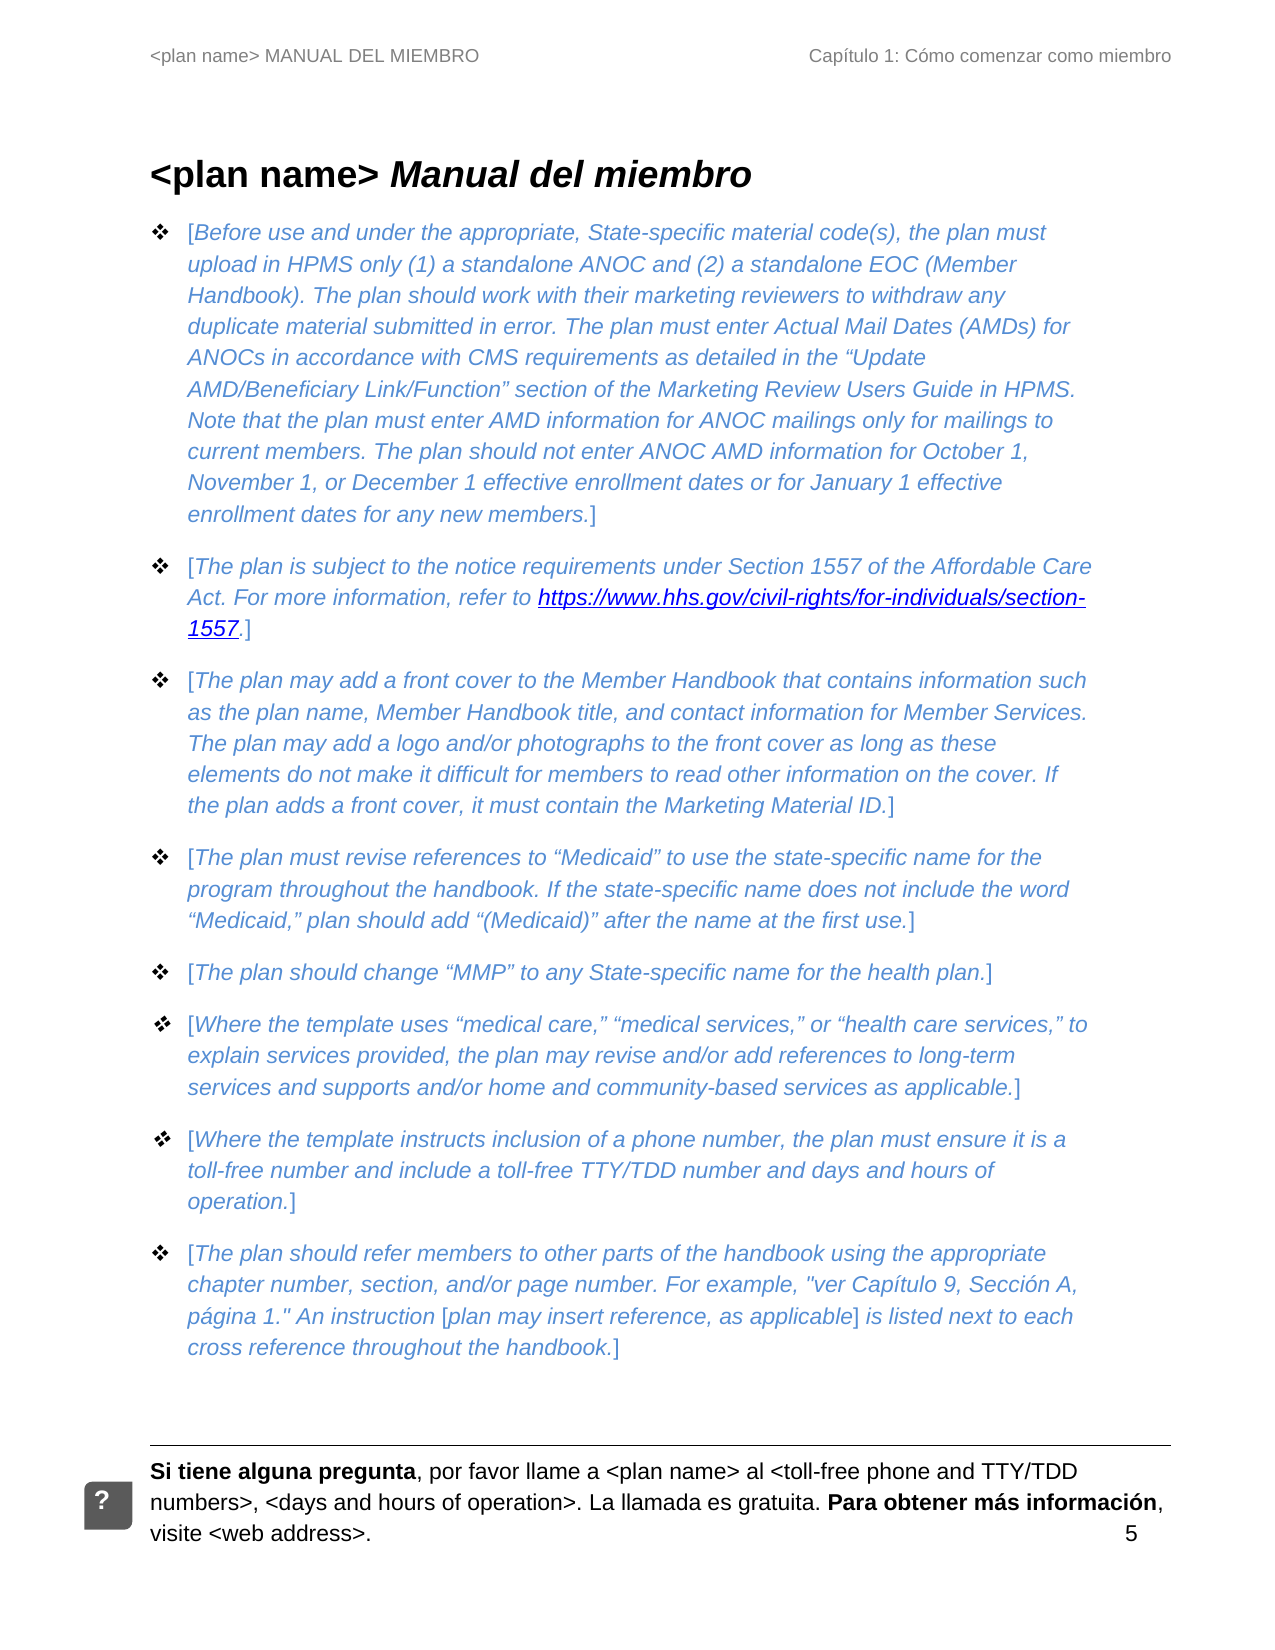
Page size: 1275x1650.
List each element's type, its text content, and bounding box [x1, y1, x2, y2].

list [The plan should change “MMP” to any State-specific name for the health plan.] [150, 955, 1096, 987]
list [Before use and under the appropriate, State-specific material code(s), the plan must upload in HPMS only (1) a standalone ANOC and (2) a standalone EOC (Member Handbook). The plan should work with their marketing reviewers to withdraw any duplicate material submitted in error. The plan must enter Actual Mail Dates (AMDs) for ANOCs in accordance with CMS requirements as detailed in the “Update AMD/Beneficiary Link/Function” section of the Marketing Review Users Guide in HPMS. Note that the plan must enter AMD information for ANOC mailings only for mailings to current members. The plan should not enter ANOC AMD information for October 1, November 1, or December 1 effective enrollment dates or for January 1 effective enrollment dates for any new members.] [150, 216, 1096, 528]
title <plan name> Manual del miembro [150, 157, 1171, 195]
list [The plan should refer members to other parts of the handbook using the appropriate chapter number, section, and/or page number. For example, "ver Capítulo 9, Sección A, página 1." An instruction [plan may insert reference, as applicable] is listed next to each cross reference throughout the handbook.] [150, 1237, 1096, 1362]
list [Where the template uses “medical care,” “medical services,” or “health care services,” to explain services provided, the plan may revise and/or add references to long-term services and supports and/or home and community-based services as applicable.] [150, 1007, 1096, 1101]
list [The plan must revise references to “Medicaid” to use the state-specific name for the program throughout the handbook. If the state-specific name does not include the word “Medicaid,” plan should add “(Medicaid)” after the name at the first use.] [150, 841, 1096, 934]
list [The plan is subject to the notice requirements under Section 1557 of the Affordable Care Act. For more information, refer to https://www.hhs.gov/civil-rights/for-individuals/section-1557.] [150, 549, 1096, 643]
list [The plan may add a front cover to the Member Handbook that contains information such as the plan name, Member Handbook title, and contact information for Member Services. The plan may add a logo and/or photographs to the front cover as long as these elements do not make it difficult for members to read other information on the cover. If the plan adds a front cover, it must contain the Marketing Material ID.] [150, 664, 1096, 820]
list [Where the template instructs inclusion of a phone number, the plan must ensure it is a toll-free number and include a toll-free TTY/TDD number and days and hours of operation.] [150, 1122, 1096, 1216]
